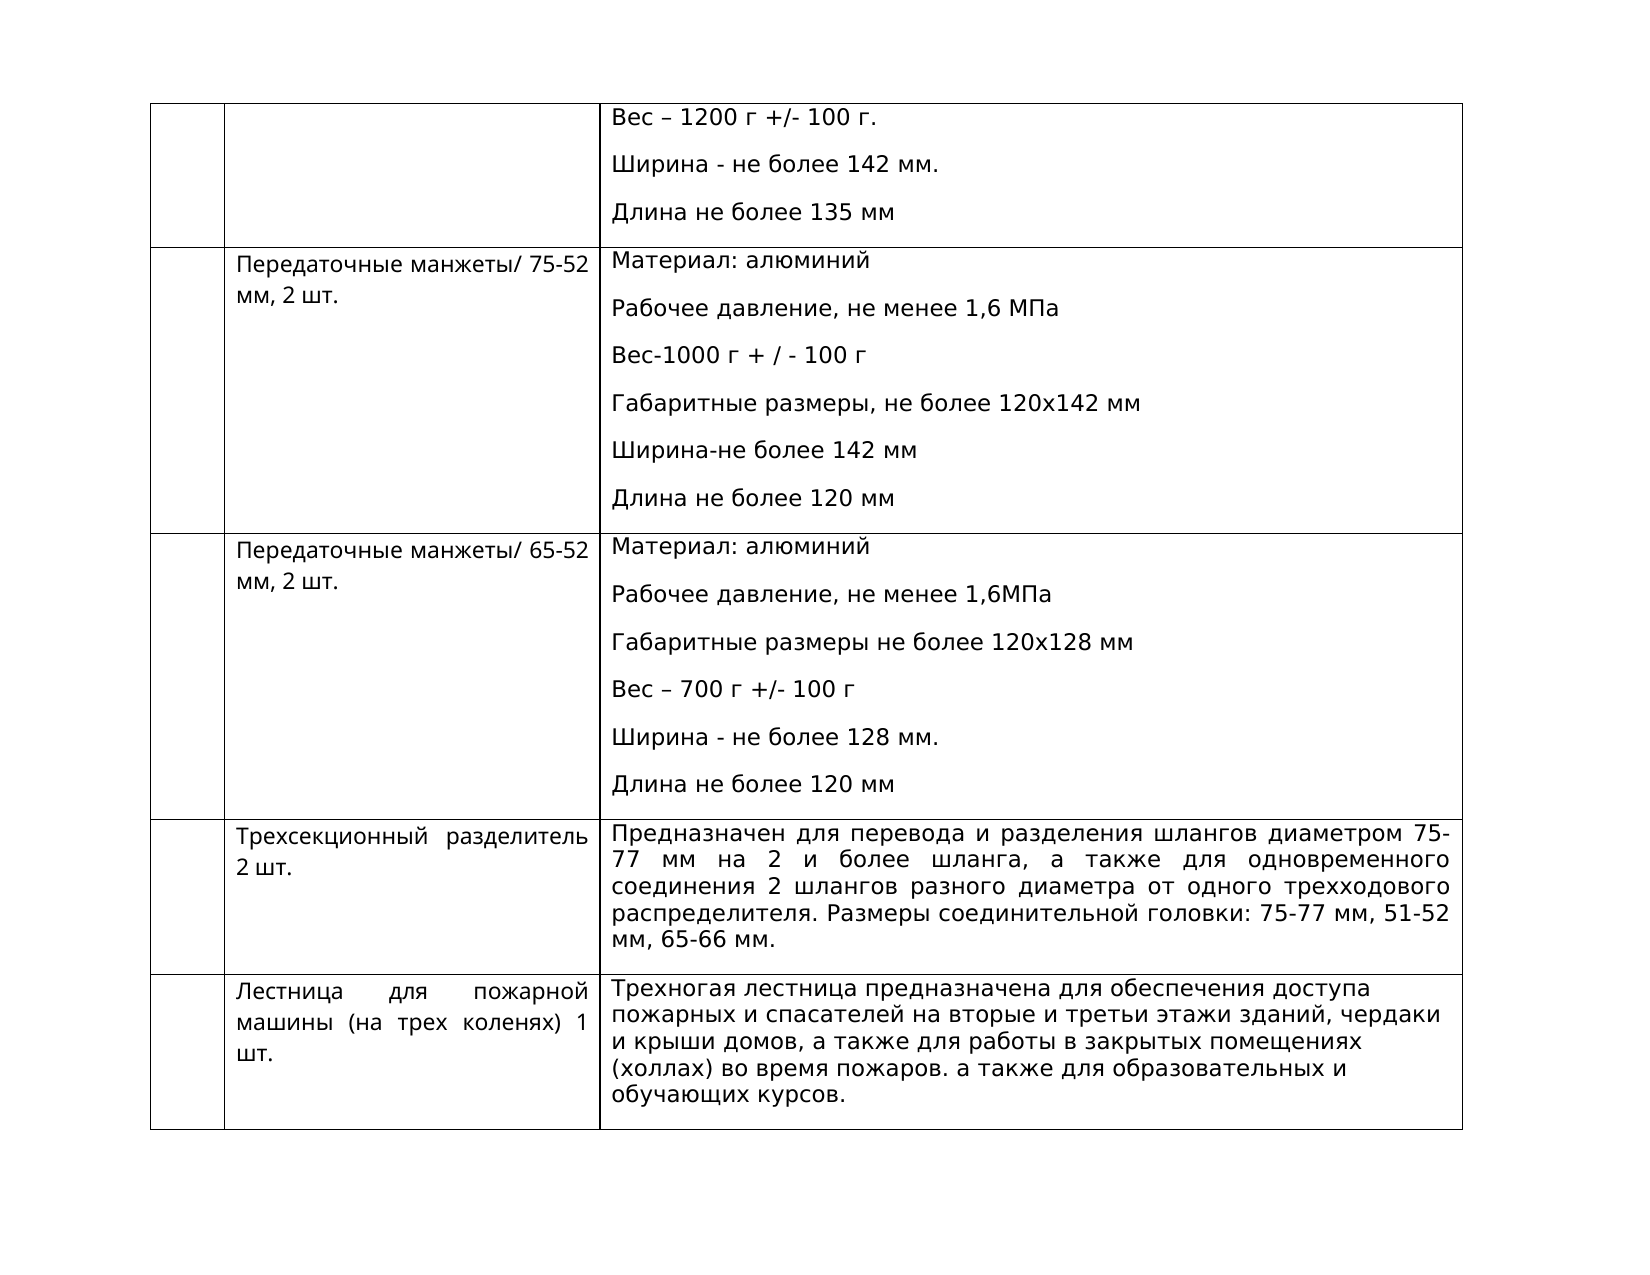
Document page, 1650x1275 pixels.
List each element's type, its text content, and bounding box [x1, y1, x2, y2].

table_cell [601, 975, 1462, 1129]
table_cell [225, 104, 599, 247]
table_cell Трехсекционный разделитель 2 шт. [225, 820, 599, 974]
table_cell Передаточные манжеты/ 65-52 мм, 2 шт. [225, 534, 599, 819]
table_cell [151, 248, 224, 533]
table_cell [601, 104, 1462, 247]
table_cell Предназначен для перевода и разделения шлангов диаметром 75-77 мм на 2 и более шланга, а также для одновременного соединения 2 шлангов разного диаметра от одного трехходового распределителя. Размеры соединительной головки: 75-77 мм, 51-52 мм, 65-66 мм. [601, 820, 1462, 974]
table_cell [151, 975, 224, 1129]
table_cell [151, 104, 224, 247]
table_cell Передаточные манжеты/ 75-52 мм, 2 шт. [225, 248, 599, 533]
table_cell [225, 975, 599, 1129]
table_cell Материал: алюминий Рабочее давление, не менее 1,6МПа Габаритные размеры не более 120х128 мм Вес – 700 г +/- 100 г Ширина - не более 128 мм. Длина не более 120 мм [601, 534, 1462, 819]
table_cell [151, 820, 224, 974]
table_cell [151, 534, 224, 819]
table_cell Материал: алюминий Рабочее давление, не менее 1,6 МПа Вес-1000 г + / - 100 г Габаритные размеры, не более 120x142 мм Ширина-не более 142 мм Длина не более 120 мм [601, 248, 1462, 533]
